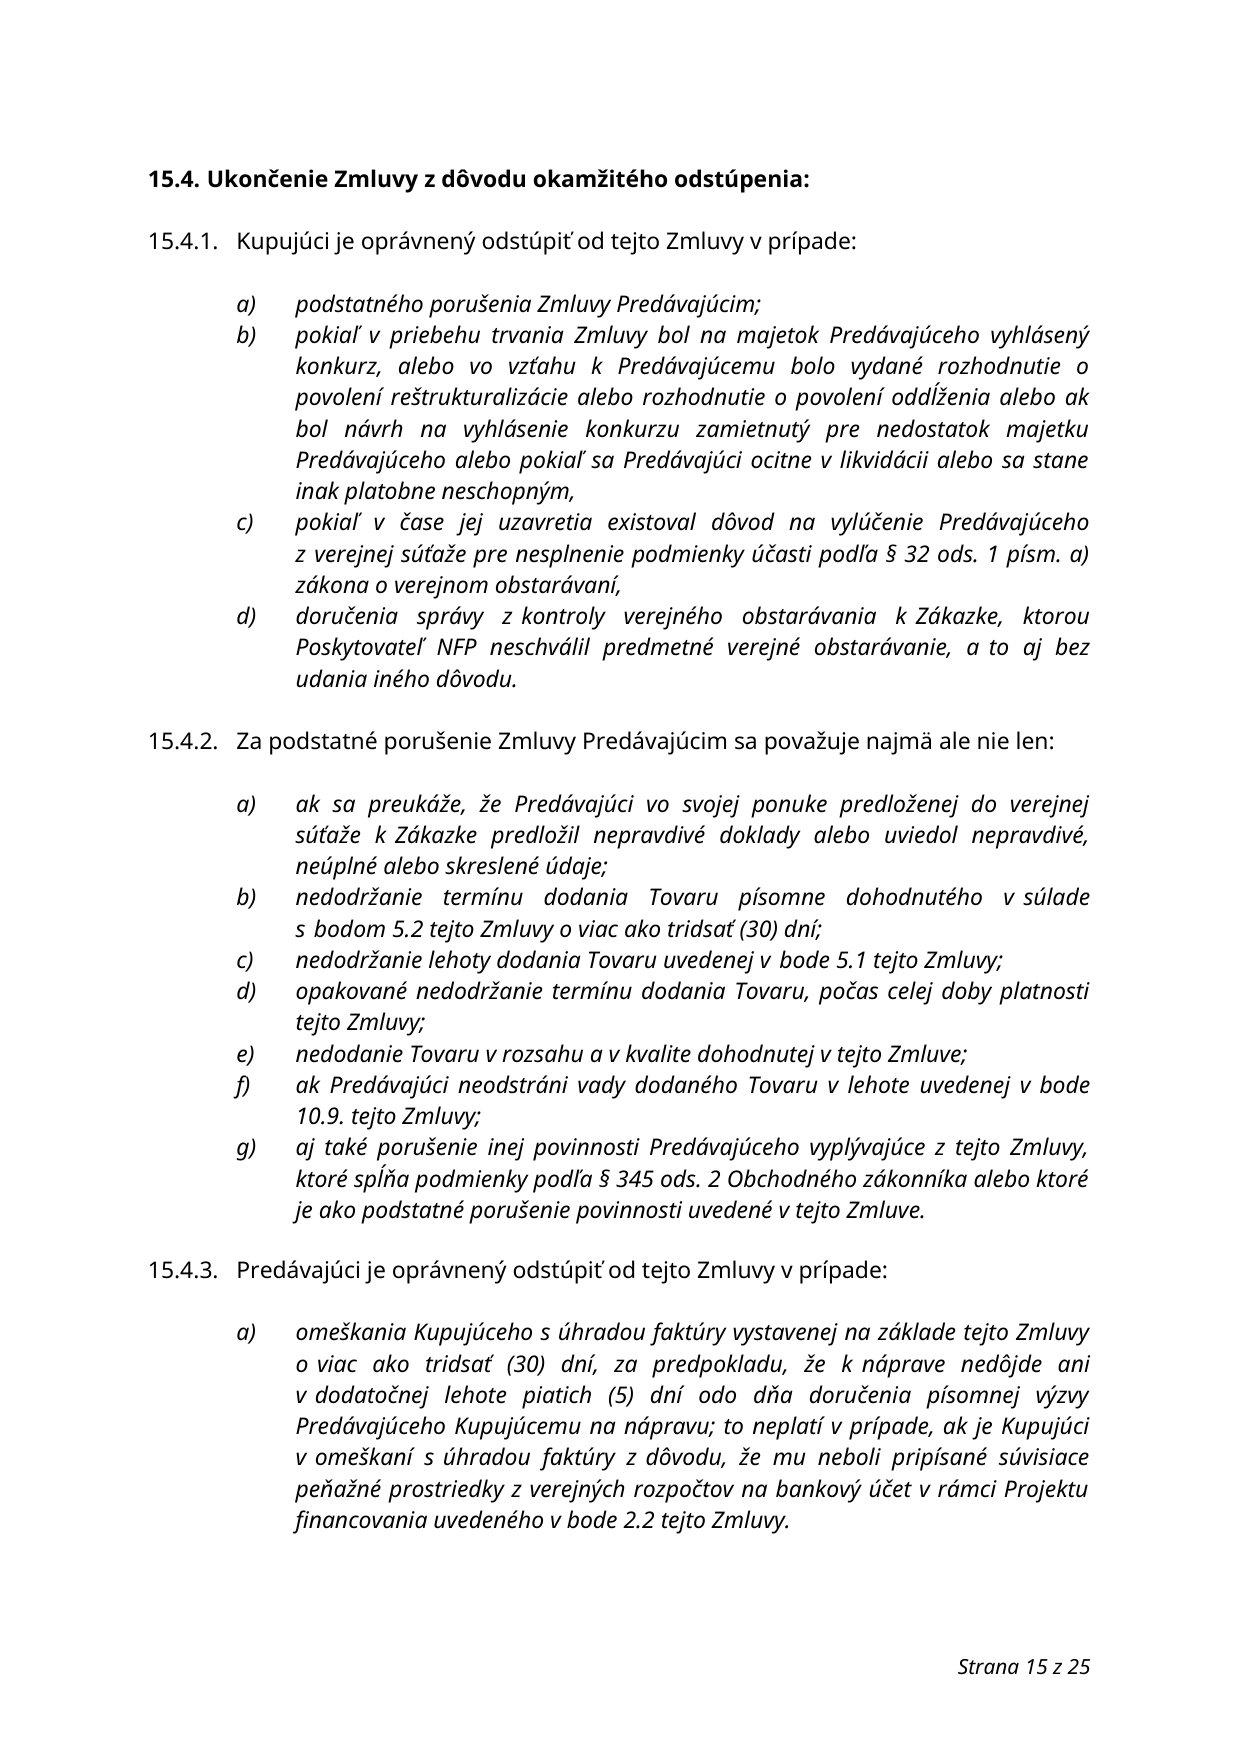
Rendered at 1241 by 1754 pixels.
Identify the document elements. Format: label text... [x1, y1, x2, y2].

list omeškania Kupujúceho s úhradou faktúry vystavenej na základe tejto Zmluvy o viac ako tridsať (30) dní, za predpokladu, že k náprave nedôjde ani v dodatočnej lehote piatich (5) dní odo dňa doručenia písomnej výzvy Predávajúceho Kupujúcemu na nápravu; to neplatí v prípade, ak je Kupujúci v omeškaní s úhradou faktúry z dôvodu, že mu neboli pripísané súvisiace peňažné prostriedky z verejných rozpočtov na bankový účet v rámci Projektu financovania uvedeného v bode 2.2 tejto Zmluvy. [236, 1316, 1093, 1535]
list ak sa preukáže, že Predávajúci vo svojej ponuke predloženej do verejnej súťaže k Zákazke predložil nepravdivé doklady alebo uviedol nepravdivé, neúplné alebo skreslené údaje; [236, 787, 1093, 881]
list nedodanie Tovaru v rozsahu a v kvalite dohodnutej v tejto Zmluve; [236, 1037, 1093, 1069]
list nedodržanie termínu dodania Tovaru písomne dohodnutého v súlade s bodom 5.2 tejto Zmluvy o viac ako tridsať (30) dní; [236, 881, 1093, 944]
list Za podstatné porušenie Zmluvy Predávajúcim sa považuje najmä ale nie len: [148, 725, 1093, 756]
list podstatného porušenia Zmluvy Predávajúcim; [236, 287, 1093, 319]
list doručenia správy z kontroly verejného obstarávania k Zákazke, ktorou Poskytovateľ NFP neschválil predmetné verejné obstarávanie, a to aj bez udania iného dôvodu. [236, 600, 1093, 694]
list Ukončenie Zmluvy z dôvodu okamžitého odstúpenia: [148, 162, 1093, 194]
list ak Predávajúci neodstráni vady dodaného Tovaru v lehote uvedenej v bode 10.9. tejto Zmluvy; [236, 1069, 1093, 1131]
list aj také porušenie inej povinnosti Predávajúceho vyplývajúce z tejto Zmluvy, ktoré spĺňa podmienky podľa § 345 ods. 2 Obchodného zákonníka alebo ktoré je ako podstatné porušenie povinnosti uvedené v tejto Zmluve. [236, 1131, 1093, 1225]
list pokiaľ v priebehu trvania Zmluvy bol na majetok Predávajúceho vyhlásený konkurz, alebo vo vzťahu k Predávajúcemu bolo vydané rozhodnutie o povolení reštrukturalizácie alebo rozhodnutie o povolení oddĺženia alebo ak bol návrh na vyhlásenie konkurzu zamietnutý pre nedostatok majetku Predávajúceho alebo pokiaľ sa Predávajúci ocitne v likvidácii alebo sa stane inak platobne neschopným, [236, 319, 1093, 506]
list Kupujúci je oprávnený odstúpiť od tejto Zmluvy v prípade: [148, 225, 1093, 256]
list nedodržanie lehoty dodania Tovaru uvedenej v bode 5.1 tejto Zmluvy; [236, 944, 1093, 975]
list opakované nedodržanie termínu dodania Tovaru, počas celej doby platnosti tejto Zmluvy; [236, 975, 1093, 1037]
list Predávajúci je oprávnený odstúpiť od tejto Zmluvy v prípade: [148, 1254, 1093, 1285]
list pokiaľ v čase jej uzavretia existoval dôvod na vylúčenie Predávajúceho z verejnej súťaže pre nesplnenie podmienky účasti podľa § 32 ods. 1 písm. a) zákona o verejnom obstarávaní, [236, 506, 1093, 600]
